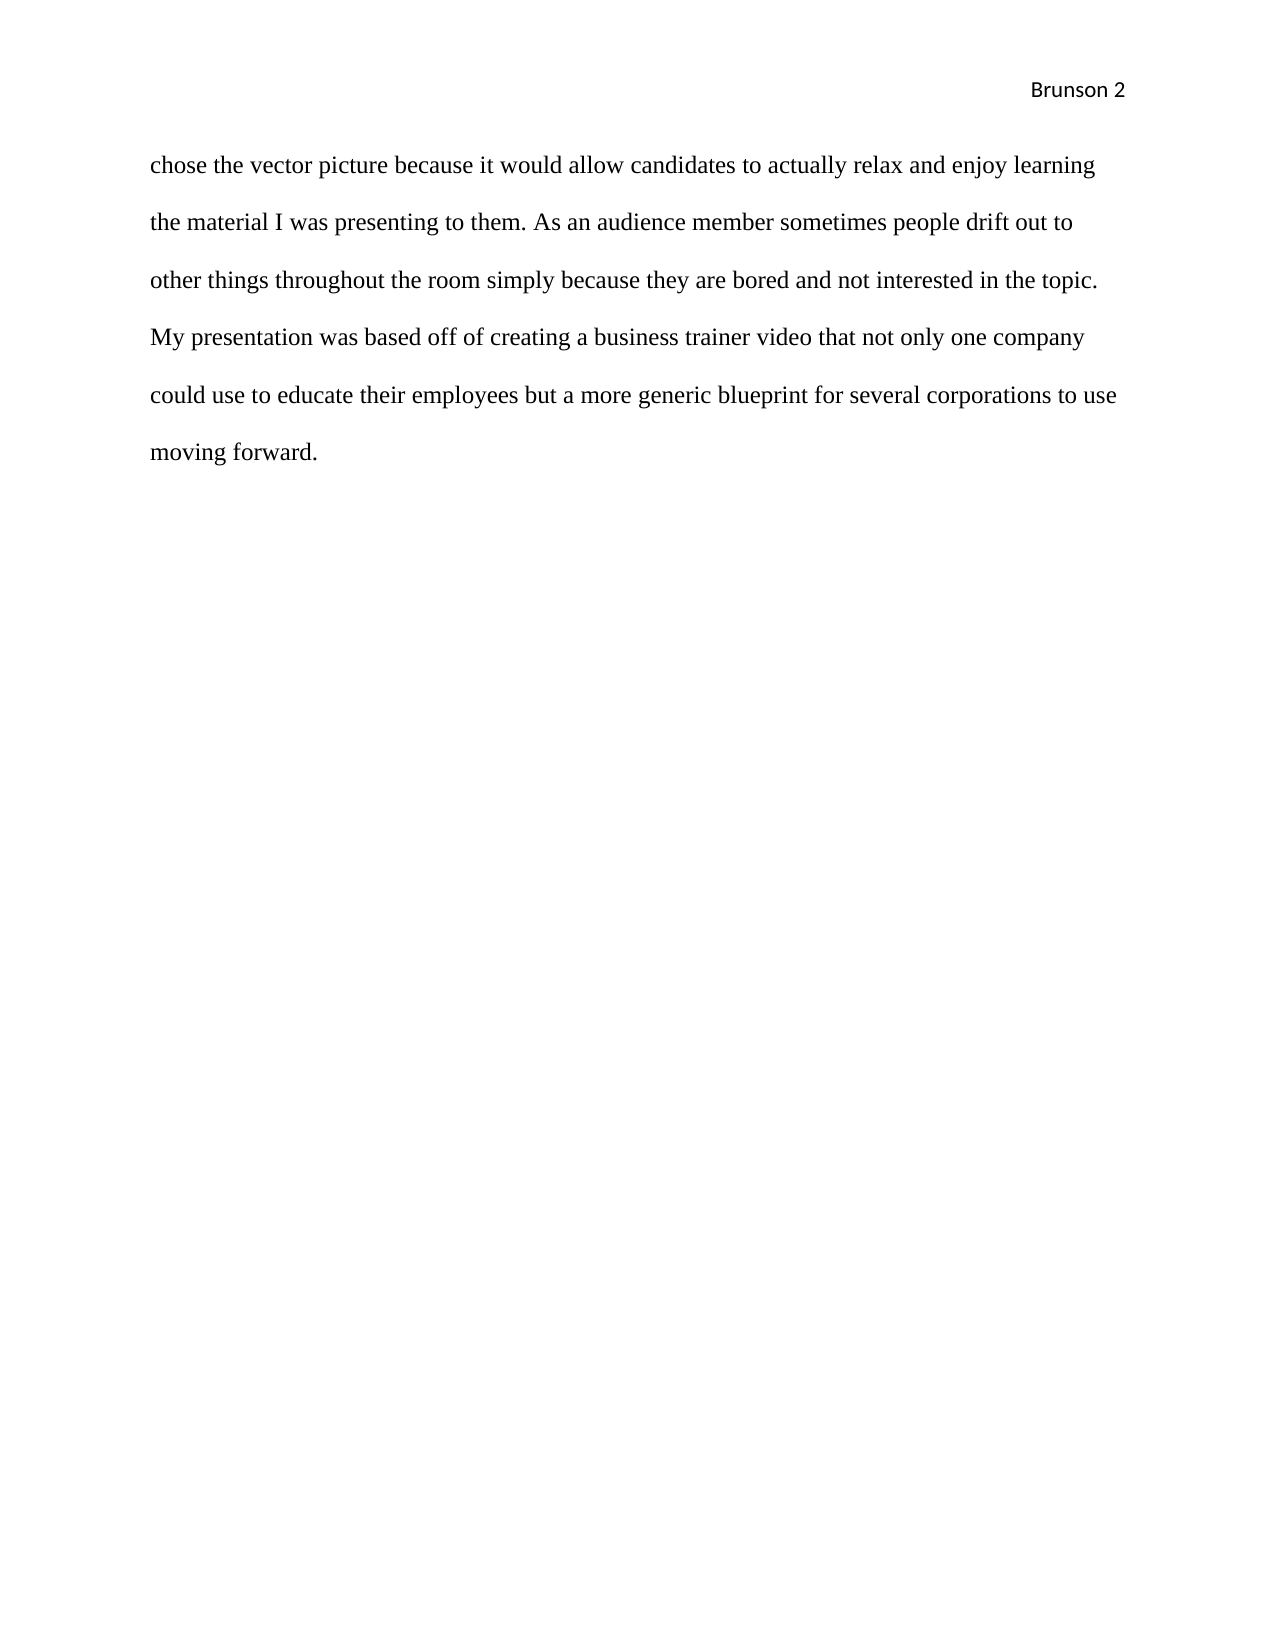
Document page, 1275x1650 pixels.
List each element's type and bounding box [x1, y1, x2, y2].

text [150, 150, 1125, 466]
